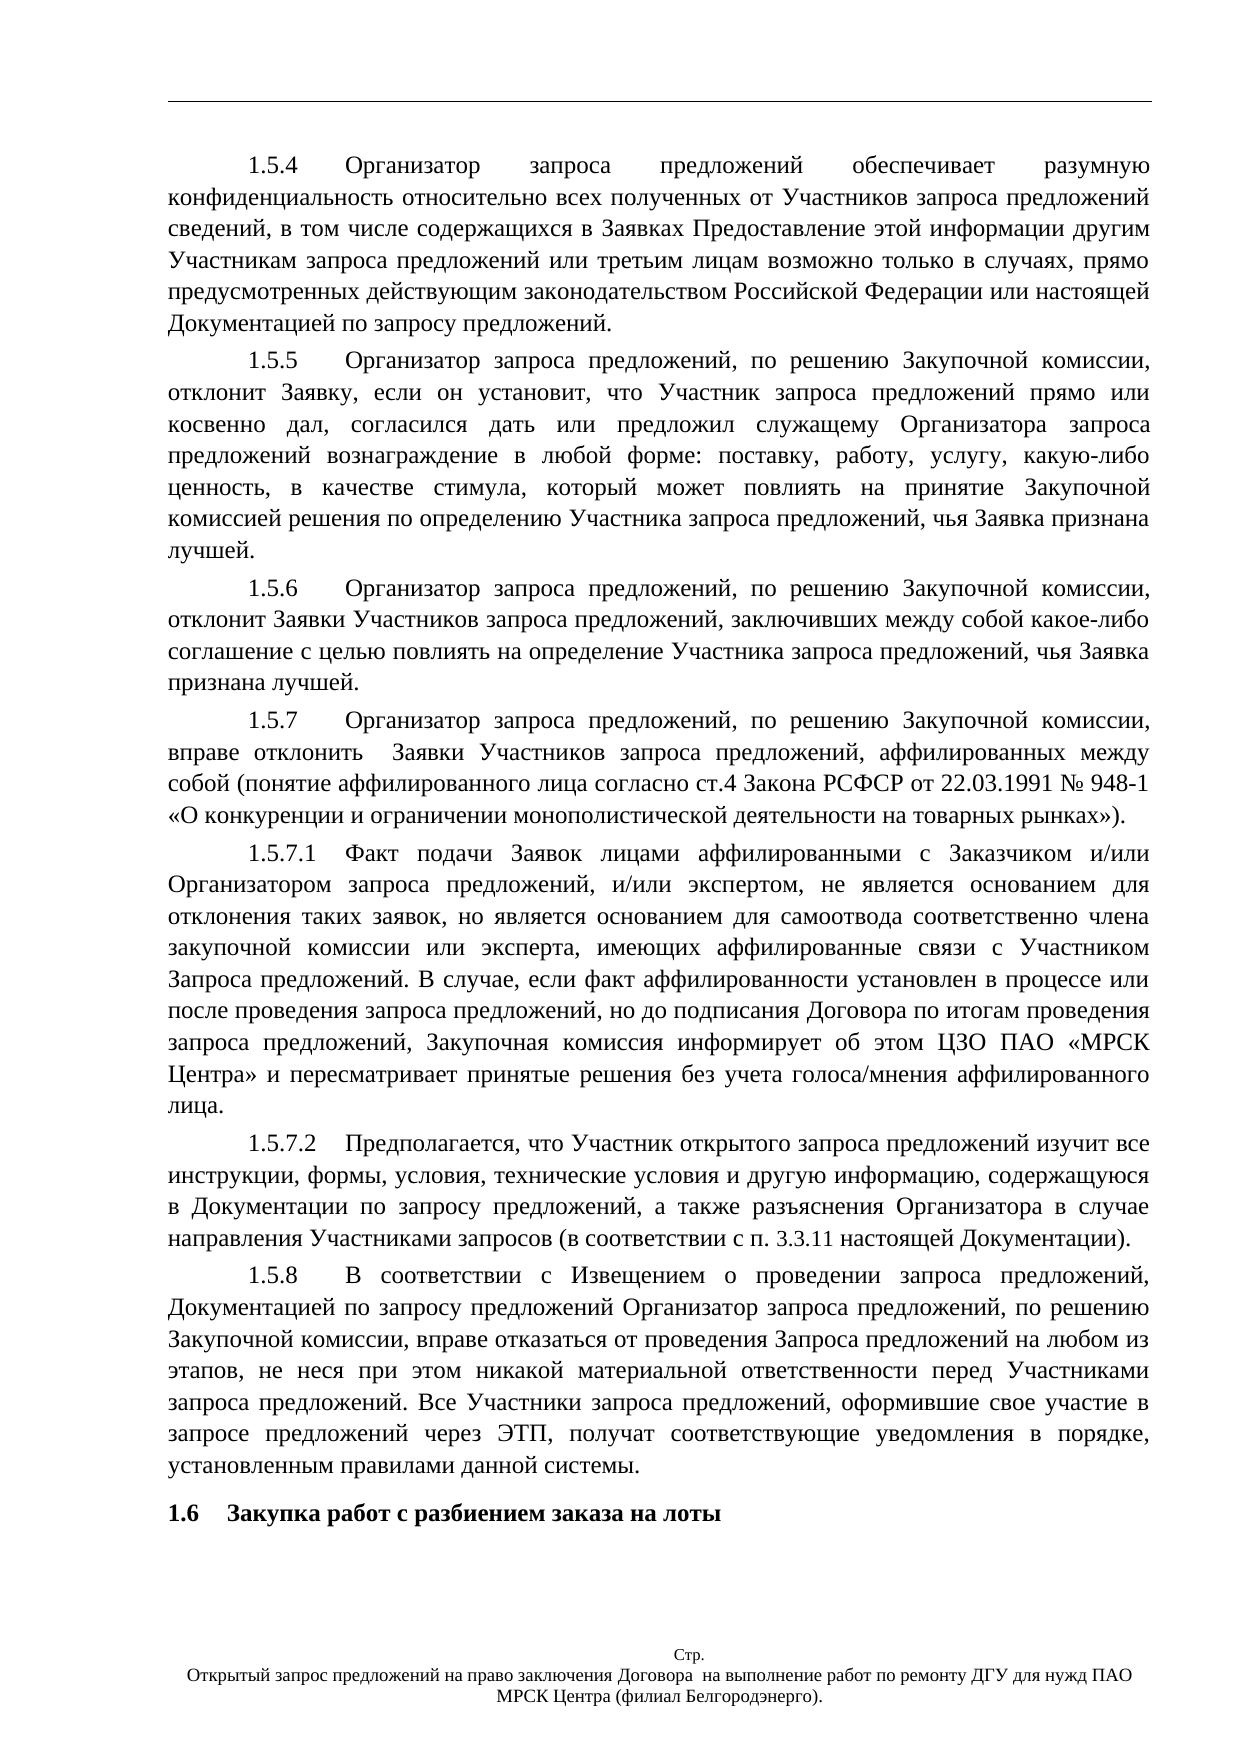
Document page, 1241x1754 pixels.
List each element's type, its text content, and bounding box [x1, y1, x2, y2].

list Организатор запроса предложений обеспечивает разумную конфиденциальность относительно всех полученных от Участников запроса предложений сведений, в том числе содержащихся в Заявках Предоставление этой информации другим Участникам запроса предложений или третьим лицам возможно только в случаях, прямо предусмотренных действующим законодательством Российской Федерации или настоящей Документацией по запросу предложений. [168, 150, 1150, 337]
list В соответствии с Извещением о проведении запроса предложений, Документацией по запросу предложений Организатор запроса предложений, по решению Закупочной комиссии, вправе отказаться от проведения Запроса предложений на любом из этапов, не неся при этом никакой материальной ответственности перед Участниками запроса предложений. Все Участники запроса предложений, оформившие свое участие в запросе предложений через ЭТП, получат соответствующие уведомления в порядке, установленным правилами данной системы. [168, 1261, 1150, 1479]
list Организатор запроса предложений, по решению Закупочной комиссии, отклонит Заявки Участников запроса предложений, заключивших между собой какое-либо соглашение с целью повлиять на определение Участника запроса предложений, чья Заявка признана лучшей. [168, 573, 1150, 696]
list Организатор запроса предложений, по решению Закупочной комиссии, отклонит Заявку, если он установит, что Участник запроса предложений прямо или косвенно дал, согласился дать или предложил служащему Организатора запроса предложений вознаграждение в любой форме: поставку, работу, услугу, какую-либо ценность, в качестве стимула, который может повлиять на принятие Закупочной комиссией решения по определению Участника запроса предложений, чья Заявка признана лучшей. [168, 346, 1150, 564]
list Факт подачи Заявок лицами аффилированными с Заказчиком и/или Организатором запроса предложений, и/или экспертом, не является основанием для отклонения таких заявок, но является основанием для самоотвода соответственно члена закупочной комиссии или эксперта, имеющих аффилированные связи с Участником Запроса предложений. В случае, если факт аффилированности установлен в процессе или после проведения запроса предложений, но до подписания Договора по итогам проведения запроса предложений, Закупочная комиссия информирует об этом ЦЗО ПАО «МРСК Центра» и пересматривает принятые решения без учета голоса/мнения аффилированного лица. [168, 838, 1150, 1119]
subtitle Закупка работ с разбиением заказа на лоты [168, 1498, 1152, 1527]
list Предполагается, что Участник открытого запроса предложений изучит все инструкции, формы, условия, технические условия и другую информацию, содержащуюся в Документации по запросу предложений, а также разъяснения Организатора в случае направления Участниками запросов (в соответствии с п. 3.3.11 настоящей Документации). [168, 1128, 1150, 1252]
list Организатор запроса предложений, по решению Закупочной комиссии, вправе отклонить Заявки Участников запроса предложений, аффилированных между собой (понятие аффилированного лица согласно ст.4 Закона РСФСР от 22.03.1991 № 948-1 «О конкуренции и ограничении монополистической деятельности на товарных рынках»). [168, 705, 1150, 829]
